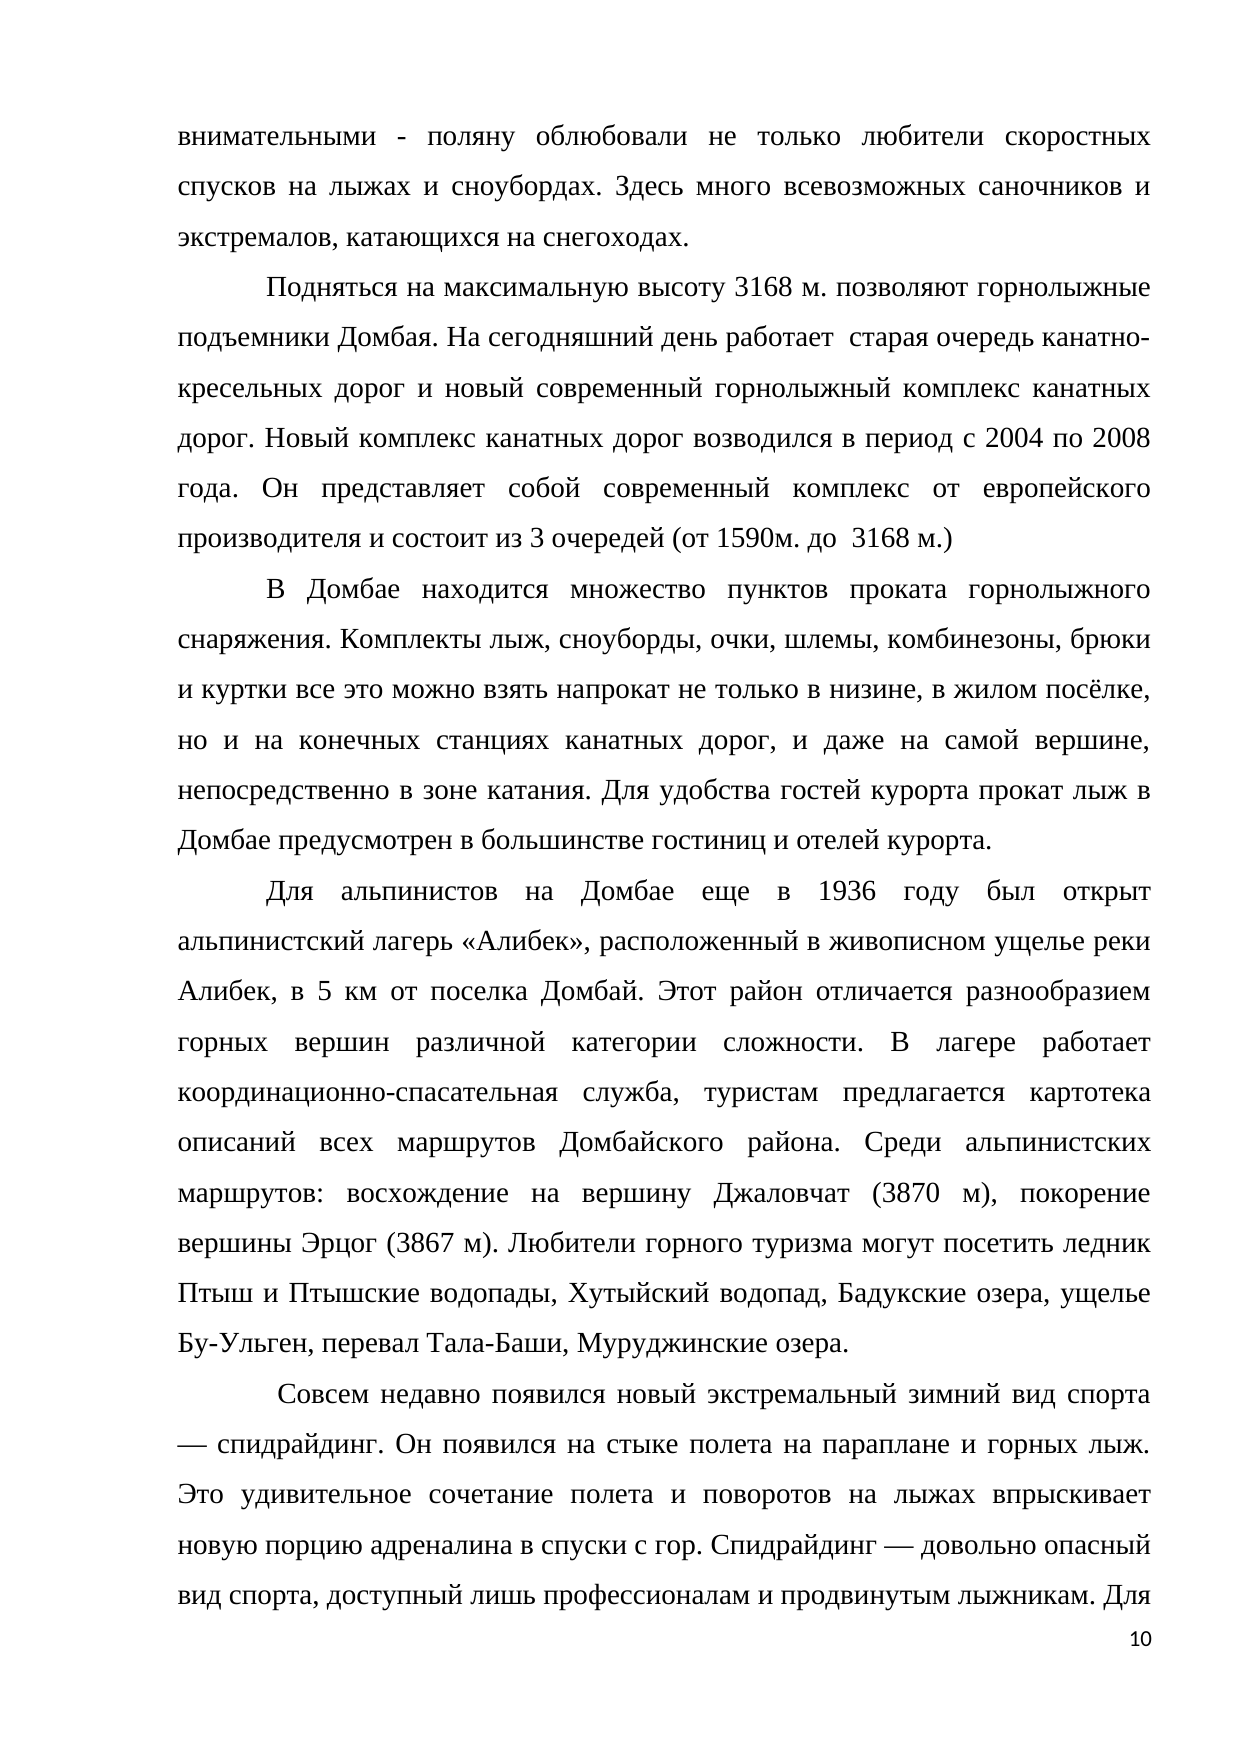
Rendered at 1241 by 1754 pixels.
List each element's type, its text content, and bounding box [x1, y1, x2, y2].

text В Домбае находится множество пунктов проката горнолыжного снаряжения. Комплекты лыж, сноуборды, очки, шлемы, комбинезоны, брюки и куртки все это можно взять напрокат не только в низине, в жилом посёлке, но и на конечных станциях канатных дорог, и даже на самой вершине, непосредственно в зоне катания. Для удобства гостей курорта прокат лыж в Домбае предусмотрен в большинстве гостиниц и отелей курорта. [177, 571, 1152, 856]
text Для альпинистов на Домбае еще в 1936 году был открыт альпинистский лагерь «Алибек», расположенный в живописном ущелье реки Алибек, в 5 км от поселка Домбай. Этот район отличается разнообразием горных вершин различной категории сложности. В лагере работает координационно-спасательная служба, туристам предлагается картотека описаний всех маршрутов Домбайского района. Среди альпинистских маршрутов: восхождение на вершину Джаловчат (3870 м), покорение вершины Эрцог (3867 м). Любители горного туризма могут посетить ледник Птыш и Птышские водопады, Хутыйский водопад, Бадукские озера, ущелье Бу-Ульген, перевал Тала-Баши, Муруджинские озера. [177, 873, 1152, 1359]
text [177, 1376, 1152, 1611]
text Подняться на максимальную высоту 3168 м. позволяют горнолыжные подъемники Домбая. На сегодняшний день работает старая очередь канатно-кресельных дорог и новый современный горнолыжный комплекс канатных дорог. Новый комплекс канатных дорог возводился в период с 2004 по 2008 года. Он представляет собой современный комплекс от европейского производителя и состоит из 3 очередей (от 1590м. до 3168 м.) [177, 269, 1152, 554]
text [177, 118, 1152, 252]
